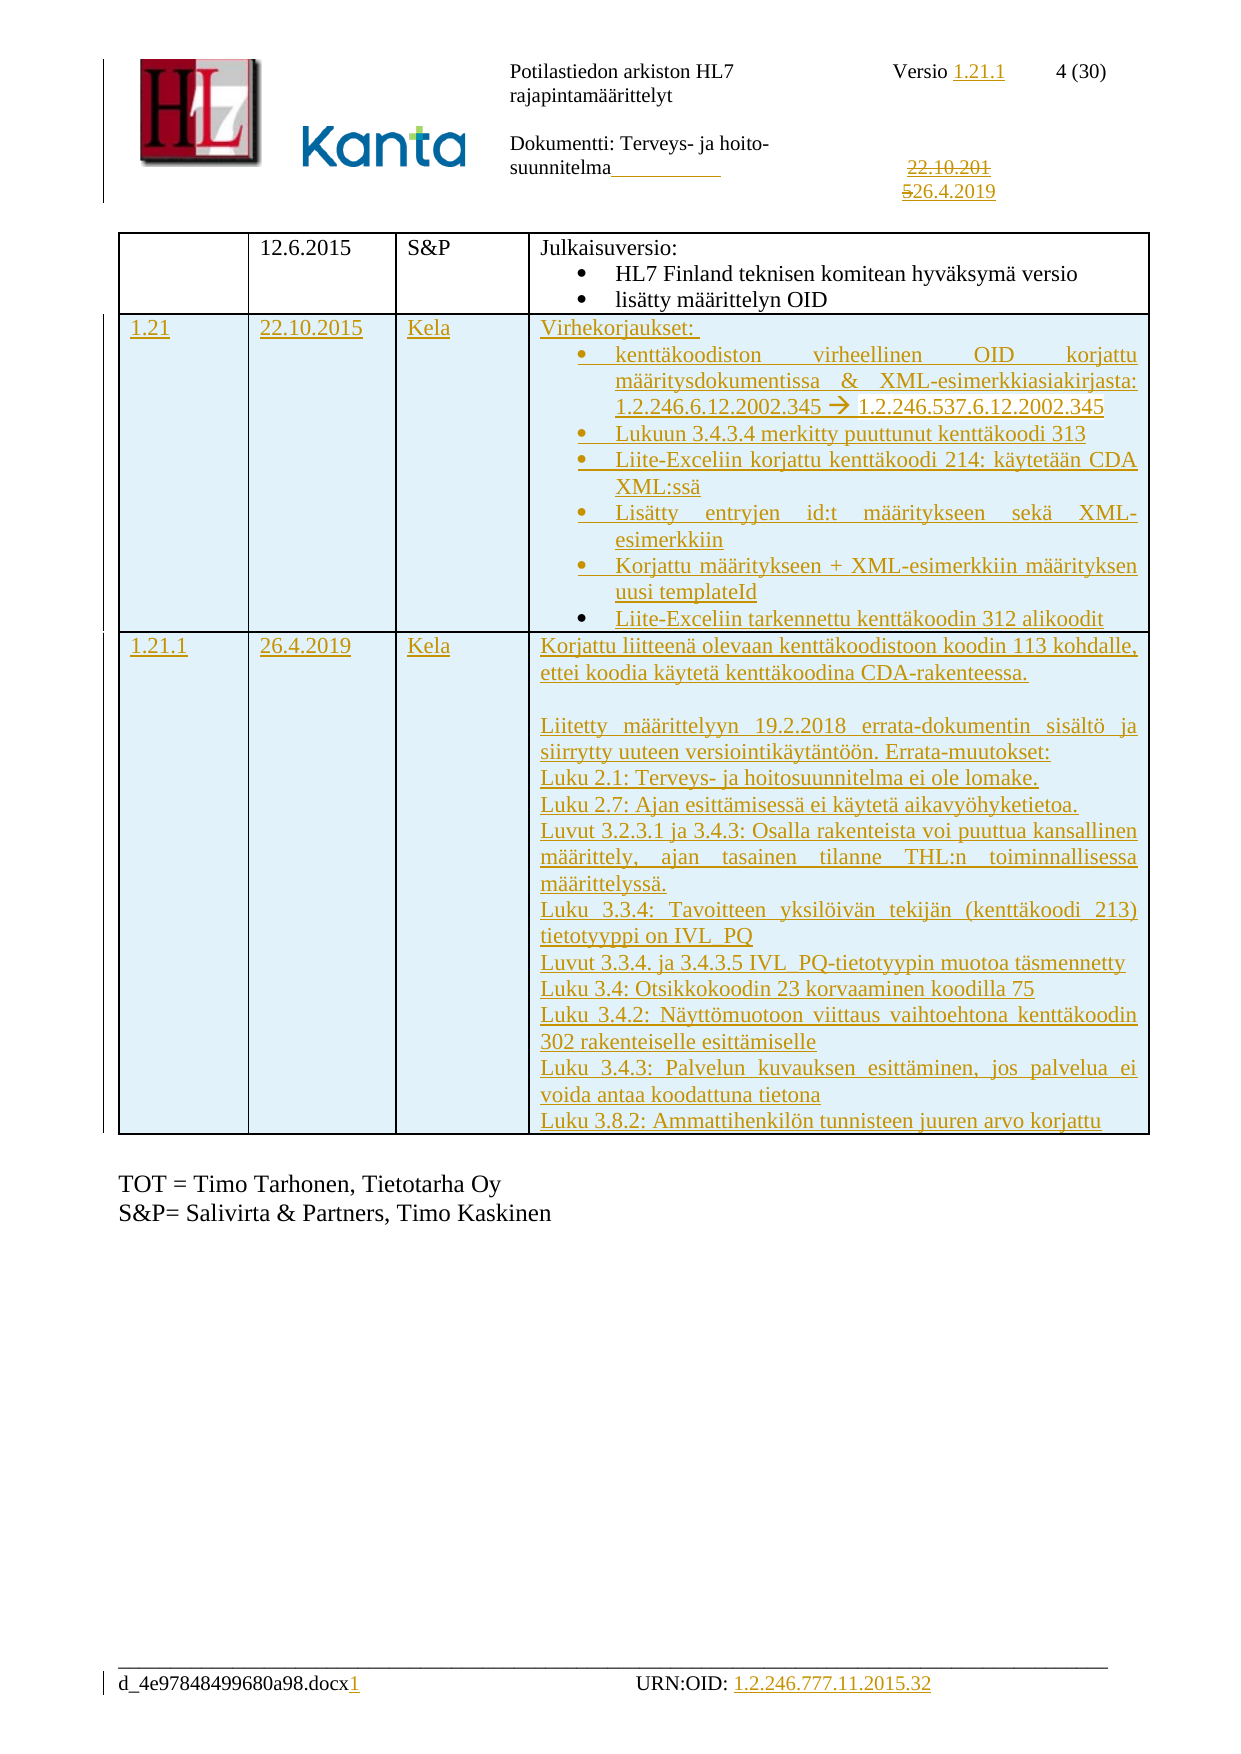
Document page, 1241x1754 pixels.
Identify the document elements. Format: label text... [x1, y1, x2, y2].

table_cell [120, 234, 248, 313]
text S&P= Salivirta & Partners, Timo Kaskinen [118, 1198, 1122, 1226]
table_cell S&P [397, 234, 528, 313]
picture [140, 59, 263, 167]
table_cell Julkaisuversio: HL7 Finland teknisen komitean hyväksymä versio lisätty määrittelyn OID [530, 234, 1148, 313]
picture [302, 126, 466, 167]
text TOT = Timo Tarhonen, Tietotarha Oy [118, 1169, 1122, 1198]
table_cell 12.6.2015 [249, 234, 395, 313]
